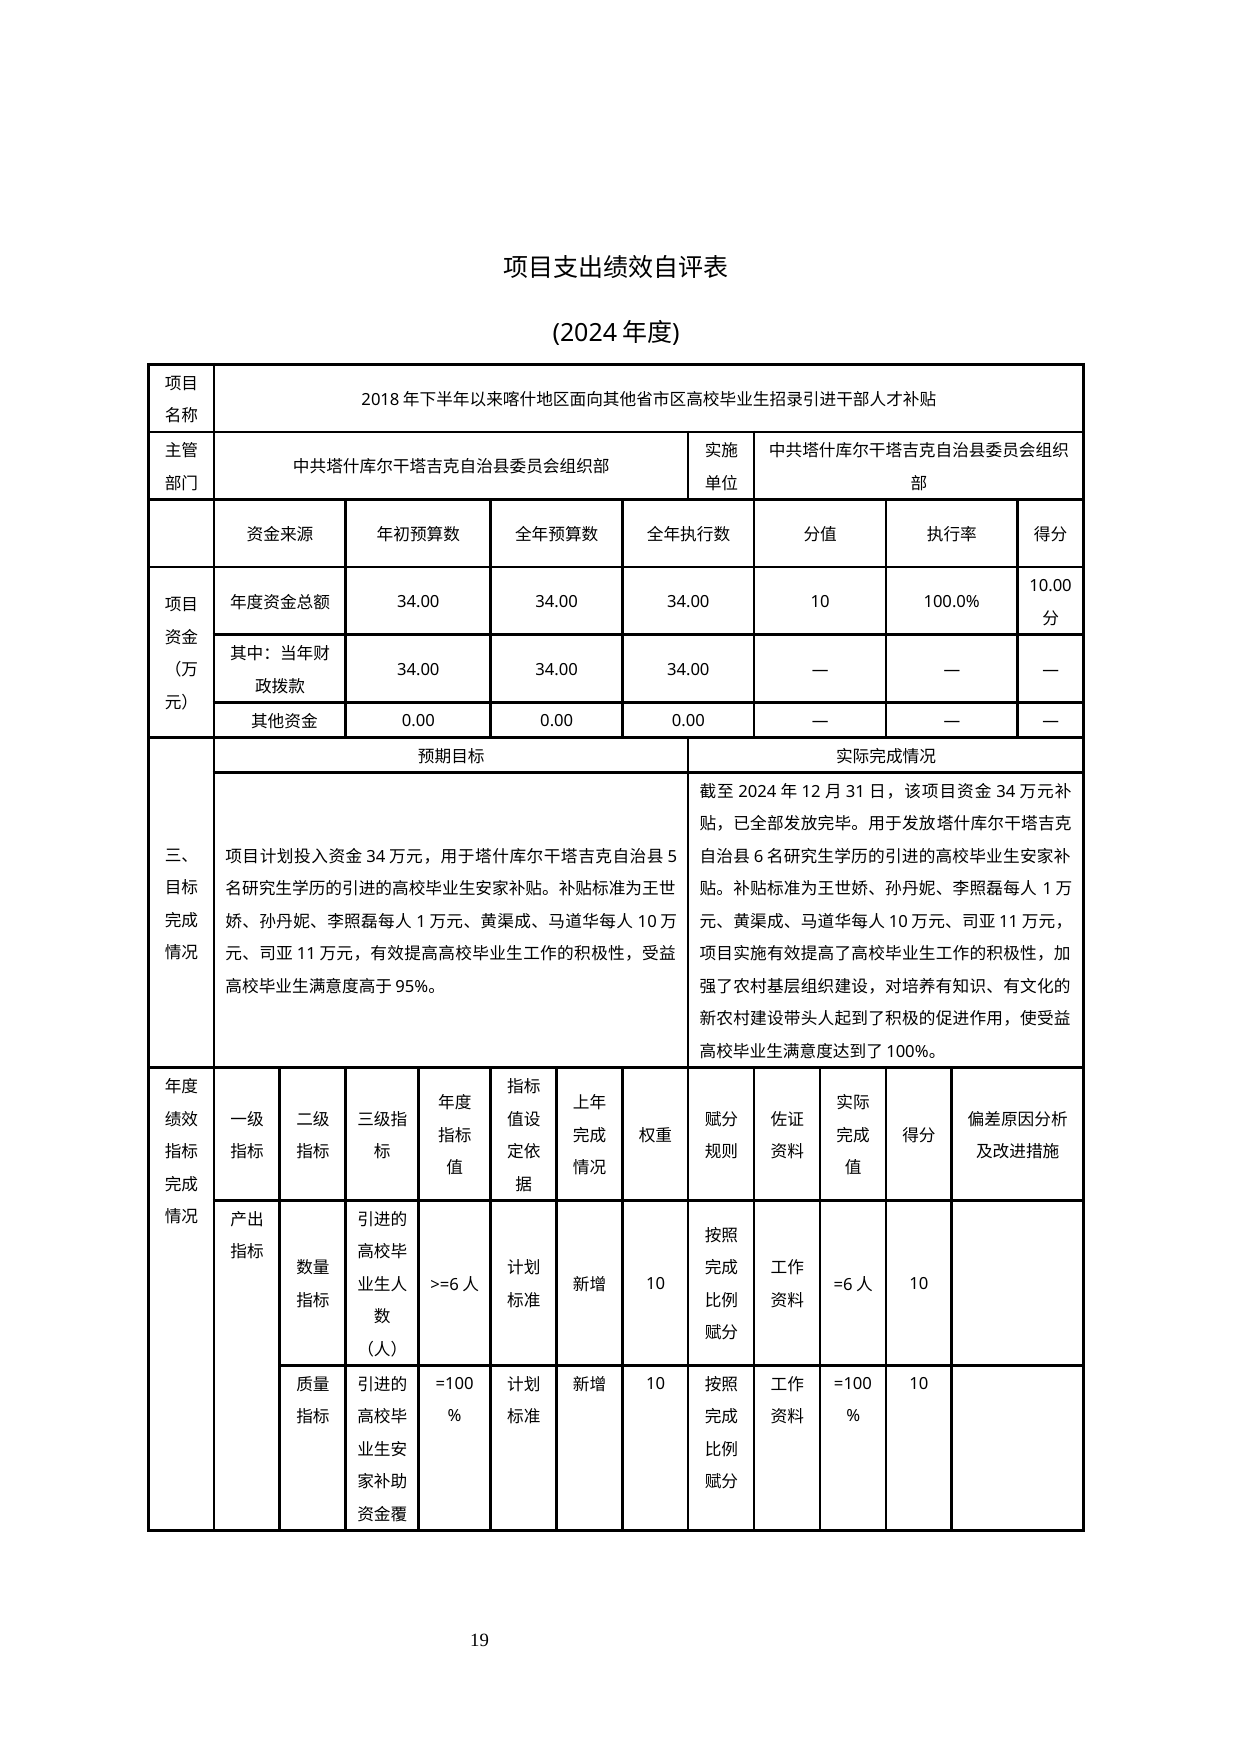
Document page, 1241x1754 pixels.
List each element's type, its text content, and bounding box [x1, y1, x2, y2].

table_cell 二级指标 [281, 1069, 344, 1199]
table_cell — [887, 636, 1016, 701]
table_cell 得分 [887, 1069, 950, 1199]
table_cell =6人 [821, 1202, 885, 1364]
table_cell 10 [887, 1202, 950, 1364]
table_cell 10 [624, 1202, 687, 1364]
table_cell (2024年度) [148, 298, 1083, 363]
table_cell 分值 [755, 501, 885, 566]
table_cell 10 [755, 568, 885, 633]
table_cell — [1019, 704, 1082, 736]
table_cell 一级指标 [215, 1069, 278, 1199]
table_cell 新增 [558, 1202, 621, 1364]
table_cell 其中：当年财政拨款 [215, 636, 344, 701]
table_cell 100.0% [887, 568, 1016, 633]
table_cell — [1019, 636, 1082, 701]
table_cell 资金来源 [215, 501, 344, 566]
table_cell 2018年下半年以来喀什地区面向其他省市区高校毕业生招录引进干部人才补贴 [215, 366, 1082, 431]
table_cell 全年执行数 [624, 501, 753, 566]
table_cell 执行率 [887, 501, 1016, 566]
table_cell 0.00 [624, 704, 753, 736]
table_cell 引进的高校毕业生人数（人） [347, 1202, 417, 1364]
table_cell 按照完成比例赋分 [689, 1202, 753, 1364]
table_header 项目支出绩效自评表 [148, 233, 1083, 298]
table_cell — [755, 636, 885, 701]
table_cell 实施单位 [689, 433, 753, 498]
table_cell 10 [887, 1367, 950, 1529]
table_cell [150, 501, 213, 566]
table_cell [347, 1367, 417, 1529]
table_cell — [755, 704, 885, 736]
table_cell 中共塔什库尔干塔吉克自治县委员会组织部 [215, 433, 687, 498]
table_cell >=6人 [420, 1202, 489, 1364]
table_cell =100% [821, 1367, 885, 1529]
table_cell [953, 1367, 1082, 1529]
table_cell 34.00 [347, 568, 489, 633]
table_cell 项目计划投入资金34万元，用于塔什库尔干塔吉克自治县5名研究生学历的引进的高校毕业生安家补贴。补贴标准为王世娇、孙丹妮、李照磊每人1万元、黄渠成、马道华每人10万元、司亚11万元，有效提高高校毕业生工作的积极性，受益高校毕业生满意度高于95%。 [215, 774, 687, 1066]
table_cell 新增 [558, 1367, 621, 1529]
table_cell 偏差原因分析及改进措施 [953, 1069, 1082, 1199]
table_cell — [887, 704, 1016, 736]
table_cell 0.00 [347, 704, 489, 736]
table_cell 年度资金总额 [215, 568, 344, 633]
table_cell 34.00 [492, 568, 621, 633]
table_cell 10 [624, 1367, 687, 1529]
table_cell 三级指标 [347, 1069, 417, 1199]
table_cell 0.00 [492, 704, 621, 736]
table_cell 项目资金 （万元） [150, 568, 213, 736]
table_cell 截至2024年12月31日，该项目资金34万元补贴，已全部发放完毕。用于发放塔什库尔干塔吉克自治县6名研究生学历的引进的高校毕业生安家补贴。补贴标准为王世娇、孙丹妮、李照磊每人1万元、黄渠成、马道华每人10万元、司亚11万元，项目实施有效提高了高校毕业生工作的积极性，加强了农村基层组织建设，对培养有知识、有文化的新农村建设带头人起到了积极的促进作用，使受益高校毕业生满意度达到了100%。 [689, 774, 1082, 1066]
table_cell 34.00 [492, 636, 621, 701]
table_cell 年度绩效指标完成情况 [150, 1069, 213, 1529]
table_cell 数量指标 [281, 1202, 344, 1364]
table_cell 其他资金 [215, 704, 344, 736]
table_cell 计划标准 [492, 1202, 555, 1364]
table_cell 预期目标 [215, 739, 687, 771]
table_cell 工作资料 [755, 1367, 819, 1529]
table_cell 计划标准 [492, 1367, 555, 1529]
table_cell 年初预算数 [347, 501, 489, 566]
table_cell 指标值设定依据 [492, 1069, 555, 1199]
table_cell 中共塔什库尔干塔吉克自治县委员会组织部 [755, 433, 1082, 498]
table_cell 三、目标完成情况 [150, 739, 213, 1066]
table_cell 工作资料 [755, 1202, 819, 1364]
table_cell 34.00 [624, 568, 753, 633]
table_cell [953, 1202, 1082, 1364]
table_cell =100% [420, 1367, 489, 1529]
table_cell 实际完成情况 [689, 739, 1082, 771]
table_cell 得分 [1019, 501, 1082, 566]
table_cell 赋分规则 [689, 1069, 753, 1199]
table_cell 年度指标值 [420, 1069, 489, 1199]
table_cell 10.00分 [1019, 568, 1082, 633]
table_cell 34.00 [624, 636, 753, 701]
table_cell 主管部门 [150, 433, 213, 498]
table_cell 全年预算数 [492, 501, 621, 566]
table_cell 权重 [624, 1069, 687, 1199]
table_cell 实际完成值 [821, 1069, 885, 1199]
table_cell 按照完成比例赋分 [689, 1367, 753, 1529]
table_cell 产出指标 [215, 1202, 278, 1529]
table_cell 佐证资料 [755, 1069, 819, 1199]
table_cell 项目名称 [150, 366, 213, 431]
table_cell 上年完成情况 [558, 1069, 621, 1199]
table_cell 质量指标 [281, 1367, 344, 1529]
table_cell 34.00 [347, 636, 489, 701]
